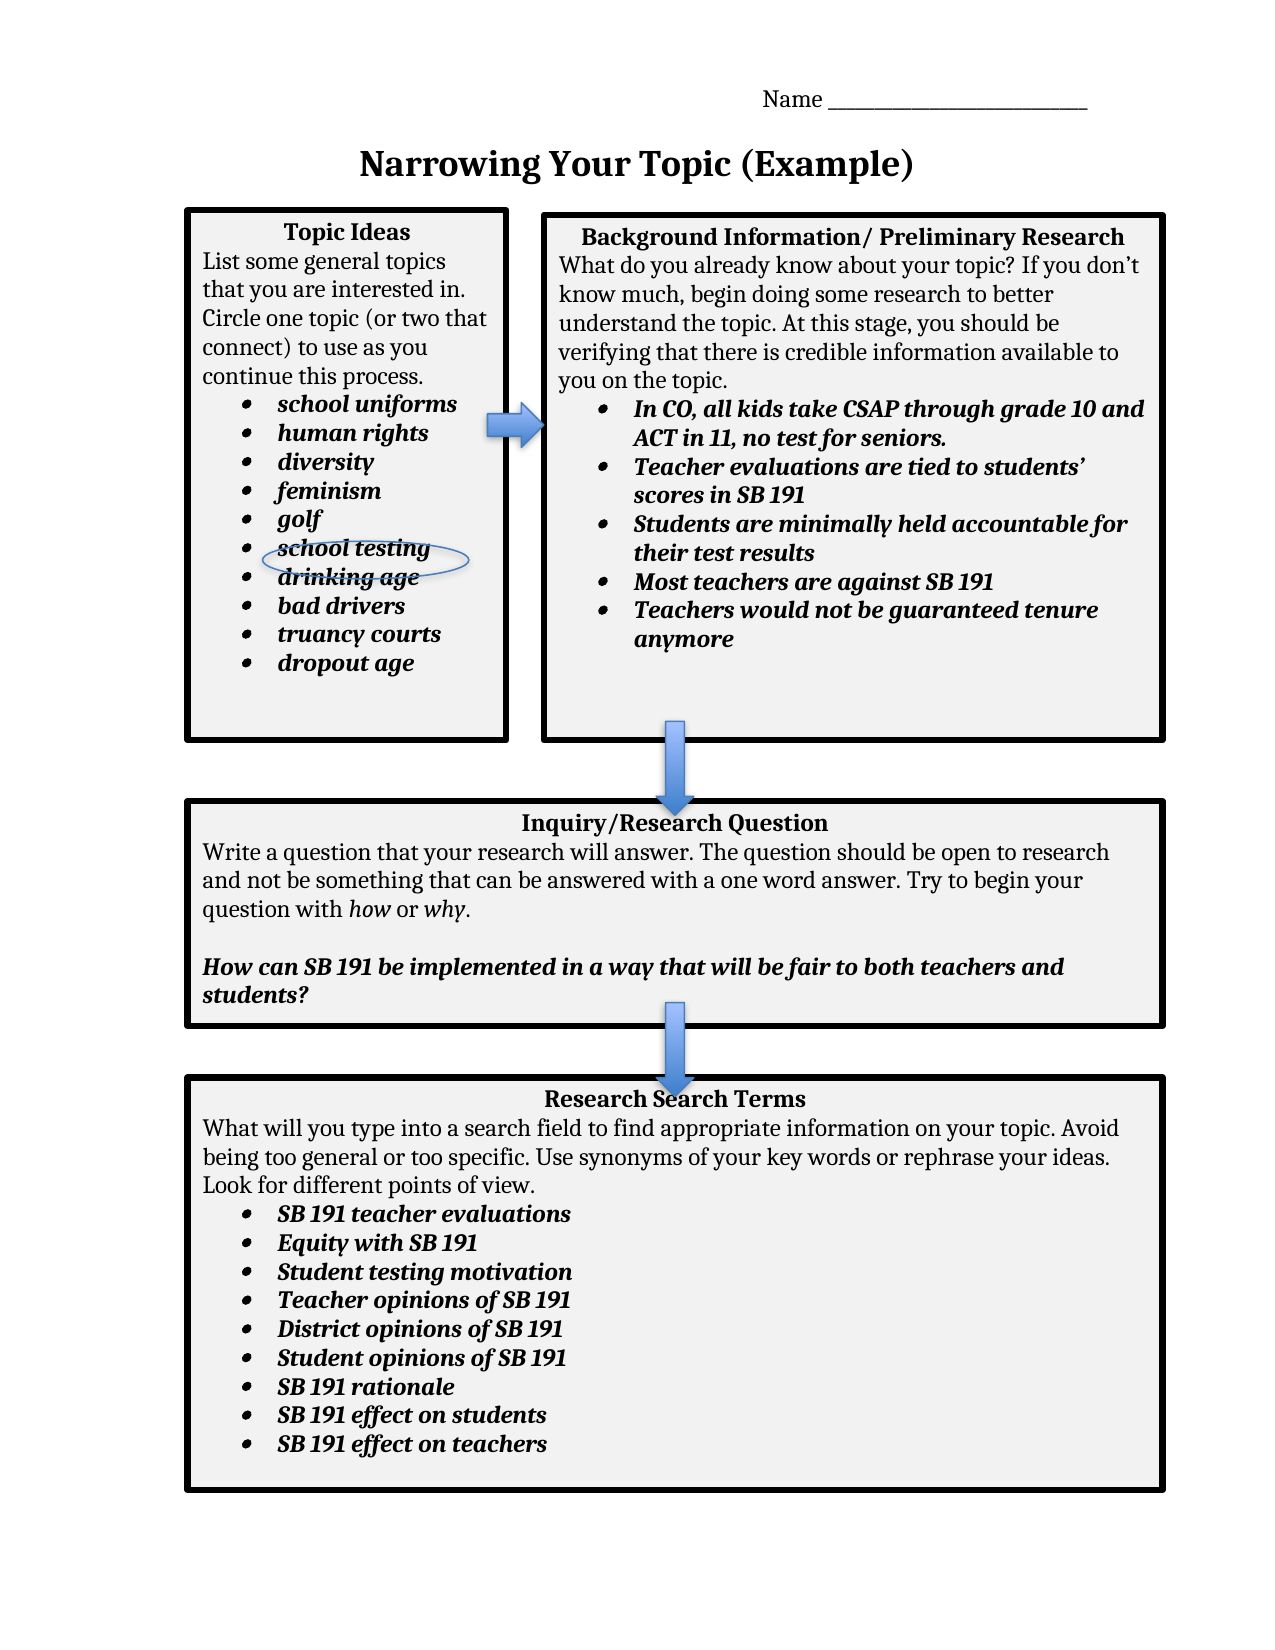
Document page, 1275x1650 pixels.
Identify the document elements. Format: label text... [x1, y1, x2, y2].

text Name ____________________________ [187, 85, 1087, 114]
list Narrowing Your Topic (Example) [187, 142, 1087, 186]
